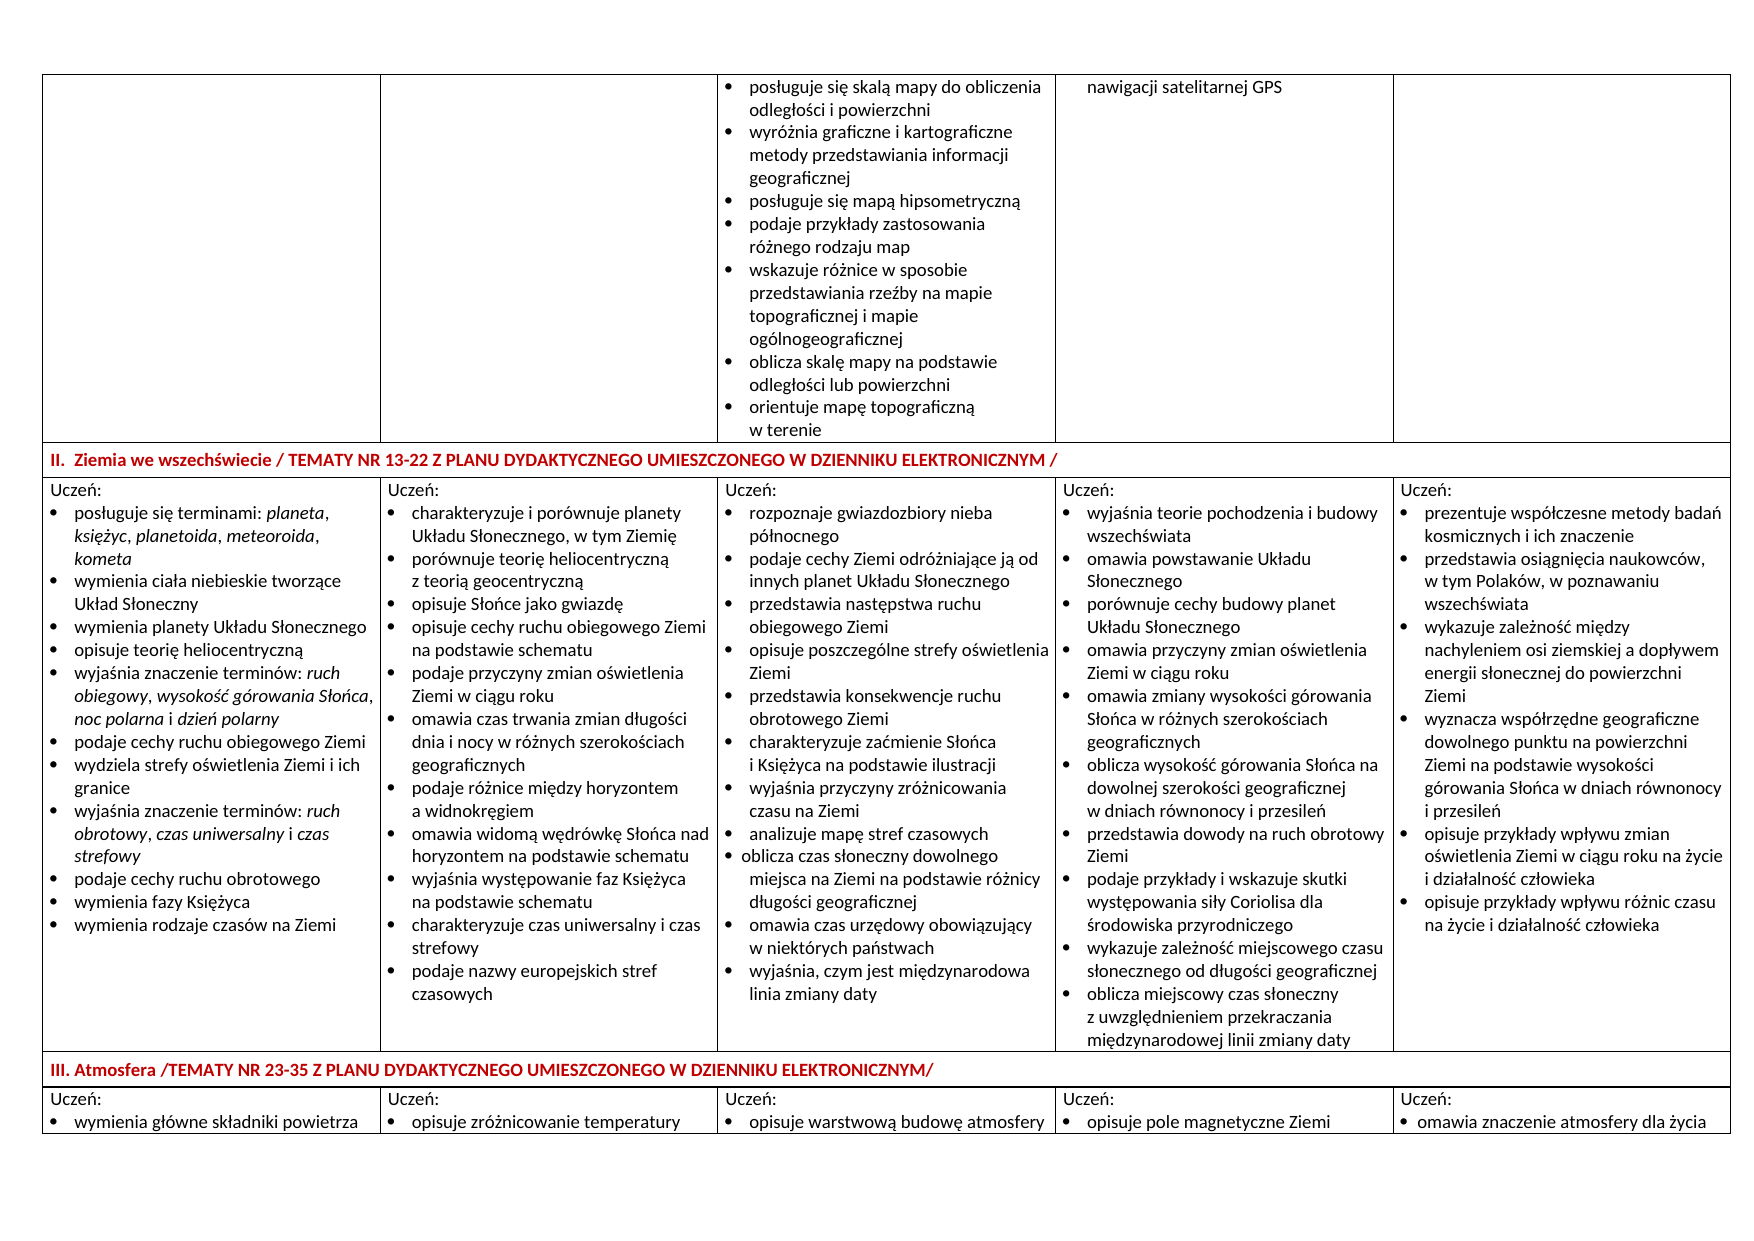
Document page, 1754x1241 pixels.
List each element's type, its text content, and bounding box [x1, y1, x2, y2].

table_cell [1056, 75, 1393, 442]
table_cell Uczeń: posługuje się terminami: planeta, księżyc, planetoida, meteoroida, kometa wymienia ciała niebieskie tworzące Układ Słoneczny wymienia planety Układu Słonecznego opisuje teorię heliocentryczną wyjaśnia znaczenie terminów: ruch obiegowy, wysokość górowania Słońca, noc polarna i dzień polarny podaje cechy ruchu obiegowego Ziemi wydziela strefy oświetlenia Ziemi i ich granice wyjaśnia znaczenie terminów: ruch obrotowy, czas uniwersalny i czas strefowy podaje cechy ruchu obrotowego wymienia fazy Księżyca wymienia rodzaje czasów na Ziemi [43, 478, 380, 1051]
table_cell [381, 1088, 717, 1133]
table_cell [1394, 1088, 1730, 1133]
table_cell Uczeń: charakteryzuje i porównuje planety Układu Słonecznego, w tym Ziemię porównuje teorię heliocentryczną z teorią geocentryczną opisuje Słońce jako gwiazdę opisuje cechy ruchu obiegowego Ziemi na podstawie schematu podaje przyczyny zmian oświetlenia Ziemi w ciągu roku omawia czas trwania zmian długości dnia i nocy w różnych szerokościach geograficznych podaje różnice między horyzontem a widnokręgiem omawia widomą wędrówkę Słońca nad horyzontem na podstawie schematu wyjaśnia występowanie faz Księżyca na podstawie schematu charakteryzuje czas uniwersalny i czas strefowy podaje nazwy europejskich stref czasowych [381, 478, 717, 1051]
table_cell Uczeń: wyjaśnia teorie pochodzenia i budowy wszechświata omawia powstawanie Układu Słonecznego porównuje cechy budowy planet Układu Słonecznego omawia przyczyny zmian oświetlenia Ziemi w ciągu roku omawia zmiany wysokości górowania Słońca w różnych szerokościach geograficznych oblicza wysokość górowania Słońca na dowolnej szerokości geograficznej w dniach równonocy i przesileń przedstawia dowody na ruch obrotowy Ziemi podaje przykłady i wskazuje skutki występowania siły Coriolisa dla środowiska przyrodniczego wykazuje zależność miejscowego czasu słonecznego od długości geograficznej oblicza miejscowy czas słoneczny z uwzględnieniem przekraczania międzynarodowej linii zmiany daty [1056, 478, 1393, 1051]
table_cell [1394, 75, 1730, 442]
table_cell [43, 75, 380, 442]
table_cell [718, 75, 1055, 442]
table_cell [381, 75, 717, 442]
table_cell Atmosfera /TEMATY NR 23-35 Z PLANU DYDAKTYCZNEGO UMIESZCZONEGO W DZIENNIKU ELEKTRONICZNYM/ [43, 1052, 1730, 1086]
table_cell Ziemia we wszechświecie / TEMATY NR 13-22 Z PLANU DYDAKTYCZNEGO UMIESZCZONEGO W DZIENNIKU ELEKTRONICZNYM / [43, 443, 1730, 477]
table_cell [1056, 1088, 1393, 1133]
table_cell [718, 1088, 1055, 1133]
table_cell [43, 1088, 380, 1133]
table_cell Uczeń: rozpoznaje gwiazdozbiory nieba północnego podaje cechy Ziemi odróżniające ją od innych planet Układu Słonecznego przedstawia następstwa ruchu obiegowego Ziemi opisuje poszczególne strefy oświetlenia Ziemi przedstawia konsekwencje ruchu obrotowego Ziemi charakteryzuje zaćmienie Słońca i Księżyca na podstawie ilustracji wyjaśnia przyczyny zróżnicowania czasu na Ziemi analizuje mapę stref czasowych oblicza czas słoneczny dowolnego miejsca na Ziemi na podstawie różnicy długości geograficznej omawia czas urzędowy obowiązujący w niektórych państwach wyjaśnia, czym jest międzynarodowa linia zmiany daty [718, 478, 1055, 1051]
table_cell Uczeń: prezentuje współczesne metody badań kosmicznych i ich znaczenie przedstawia osiągnięcia naukowców, w tym Polaków, w poznawaniu wszechświata wykazuje zależność między nachyleniem osi ziemskiej a dopływem energii słonecznej do powierzchni Ziemi wyznacza współrzędne geograficzne dowolnego punktu na powierzchni Ziemi na podstawie wysokości górowania Słońca w dniach równonocy i przesileń opisuje przykłady wpływu zmian oświetlenia Ziemi w ciągu roku na życie i działalność człowieka opisuje przykłady wpływu różnic czasu na życie i działalność człowieka [1394, 478, 1730, 1051]
